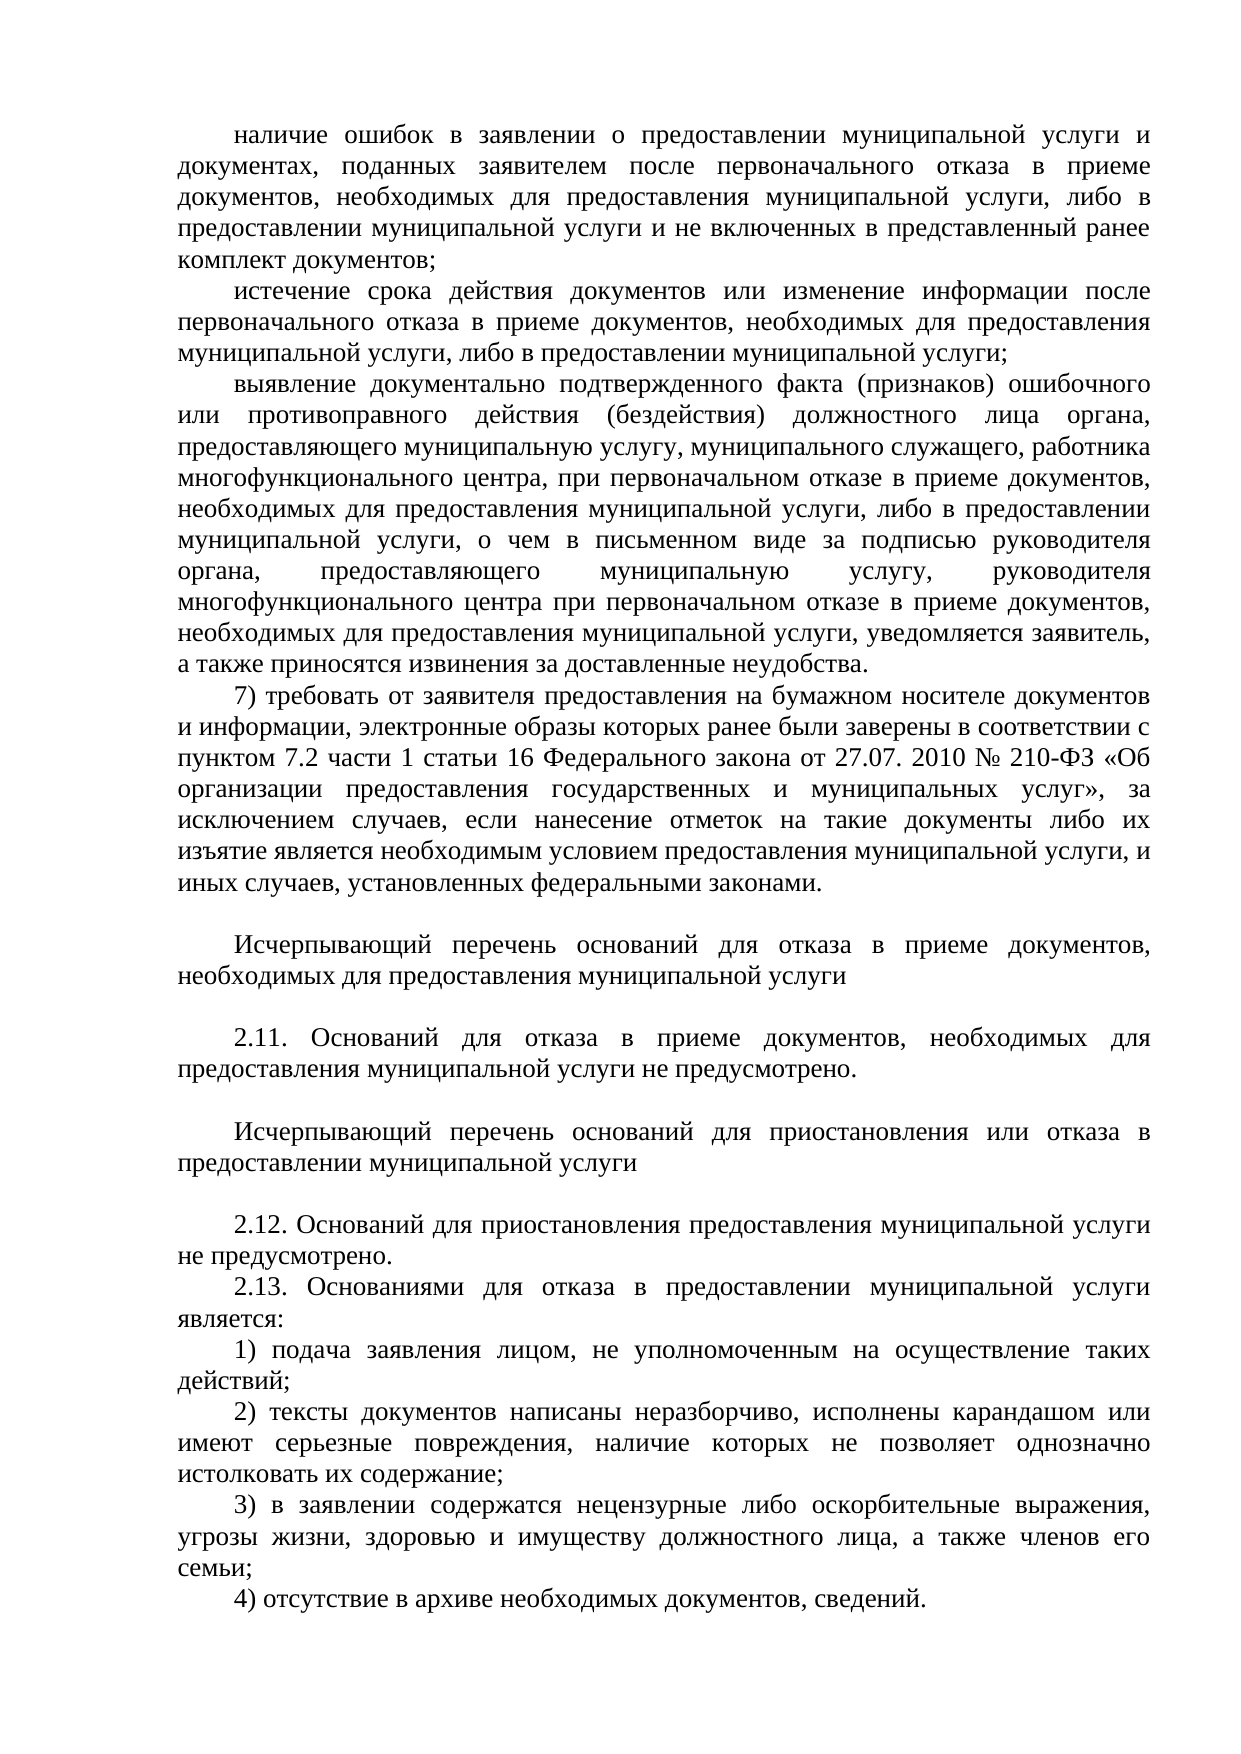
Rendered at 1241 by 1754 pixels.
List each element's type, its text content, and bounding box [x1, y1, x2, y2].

text выявление документально подтвержденного факта (признаков) ошибочного или противоправного действия (бездействия) должностного лица органа, предоставляющего муниципальную услугу, муниципального служащего, работника многофункционального центра, при первоначальном отказе в приеме документов, необходимых для предоставления муниципальной услуги, либо в предоставлении муниципальной услуги, о чем в письменном виде за подписью руководителя органа, предоставляющего муниципальную услугу, руководителя многофункционального центра при первоначальном отказе в приеме документов, необходимых для предоставления муниципальной услуги, уведомляется заявитель, а также приносятся извинения за доставленные неудобства. [177, 367, 1152, 679]
text 2.11. Оснований для отказа в приеме документов, необходимых для предоставления муниципальной услуги не предусмотрено. [177, 1021, 1152, 1084]
text 2.13. Основаниями для отказа в предоставлении муниципальной услуги является: [177, 1271, 1152, 1333]
text 2) тексты документов написаны неразборчиво, исполнены карандашом или имеют серьезные повреждения, наличие которых не позволяет однозначно истолковать их содержание; [177, 1395, 1152, 1488]
text 2.12. Оснований для приостановления предоставления муниципальной услуги не предусмотрено. [177, 1208, 1152, 1271]
text 4) отсутствие в архиве необходимых документов, сведений. [177, 1582, 1152, 1613]
text 3) в заявлении содержатся нецензурные либо оскорбительные выражения, угрозы жизни, здоровью и имуществу должностного лица, а также членов его семьи; [177, 1488, 1152, 1582]
text 7) требовать от заявителя предоставления на бумажном носителе документов и информации, электронные образы которых ранее были заверены в соответствии с пунктом 7.2 части 1 статьи 16 Федерального закона от 27.07. 2010 № 210-ФЗ «Об организации предоставления государственных и муниципальных услуг», за исключением случаев, если нанесение отметок на такие документы либо их изъятие является необходимым условием предоставления муниципальной услуги, и иных случаев, установленных федеральными законами. [177, 679, 1152, 897]
text 1) подача заявления лицом, не уполномоченным на осуществление таких действий; [177, 1333, 1152, 1395]
text истечение срока действия документов или изменение информации после первоначального отказа в приеме документов, необходимых для предоставления муниципальной услуги, либо в предоставлении муниципальной услуги; [177, 274, 1152, 367]
text Исчерпывающий перечень оснований для отказа в приеме документов, необходимых для предоставления муниципальной услуги [177, 928, 1152, 990]
text наличие ошибок в заявлении о предоставлении муниципальной услуги и документах, поданных заявителем после первоначального отказа в приеме документов, необходимых для предоставления муниципальной услуги, либо в предоставлении муниципальной услуги и не включенных в представленный ранее комплект документов; [177, 118, 1152, 274]
text Исчерпывающий перечень оснований для приостановления или отказа в предоставлении муниципальной услуги [177, 1115, 1152, 1177]
